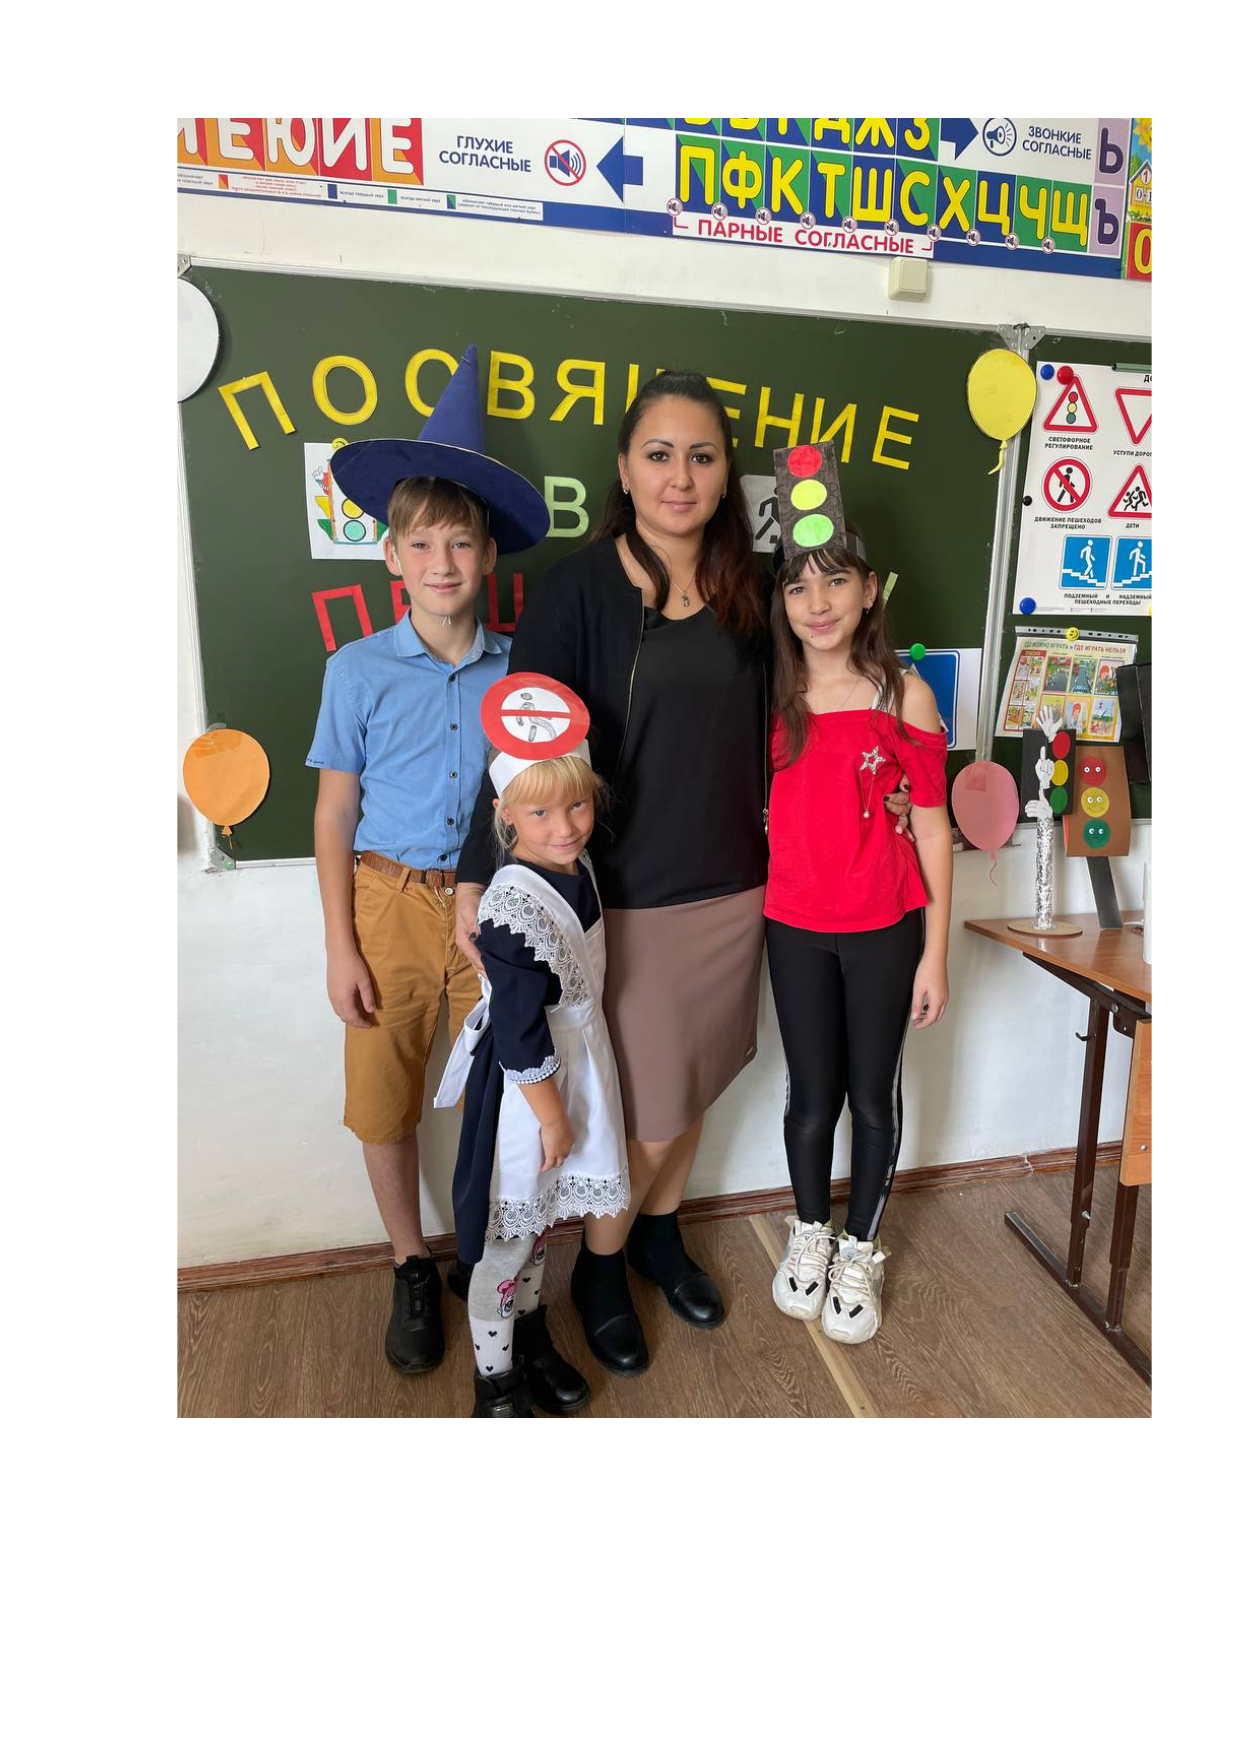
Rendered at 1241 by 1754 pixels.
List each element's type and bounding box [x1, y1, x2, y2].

picture [177, 118, 1152, 1418]
